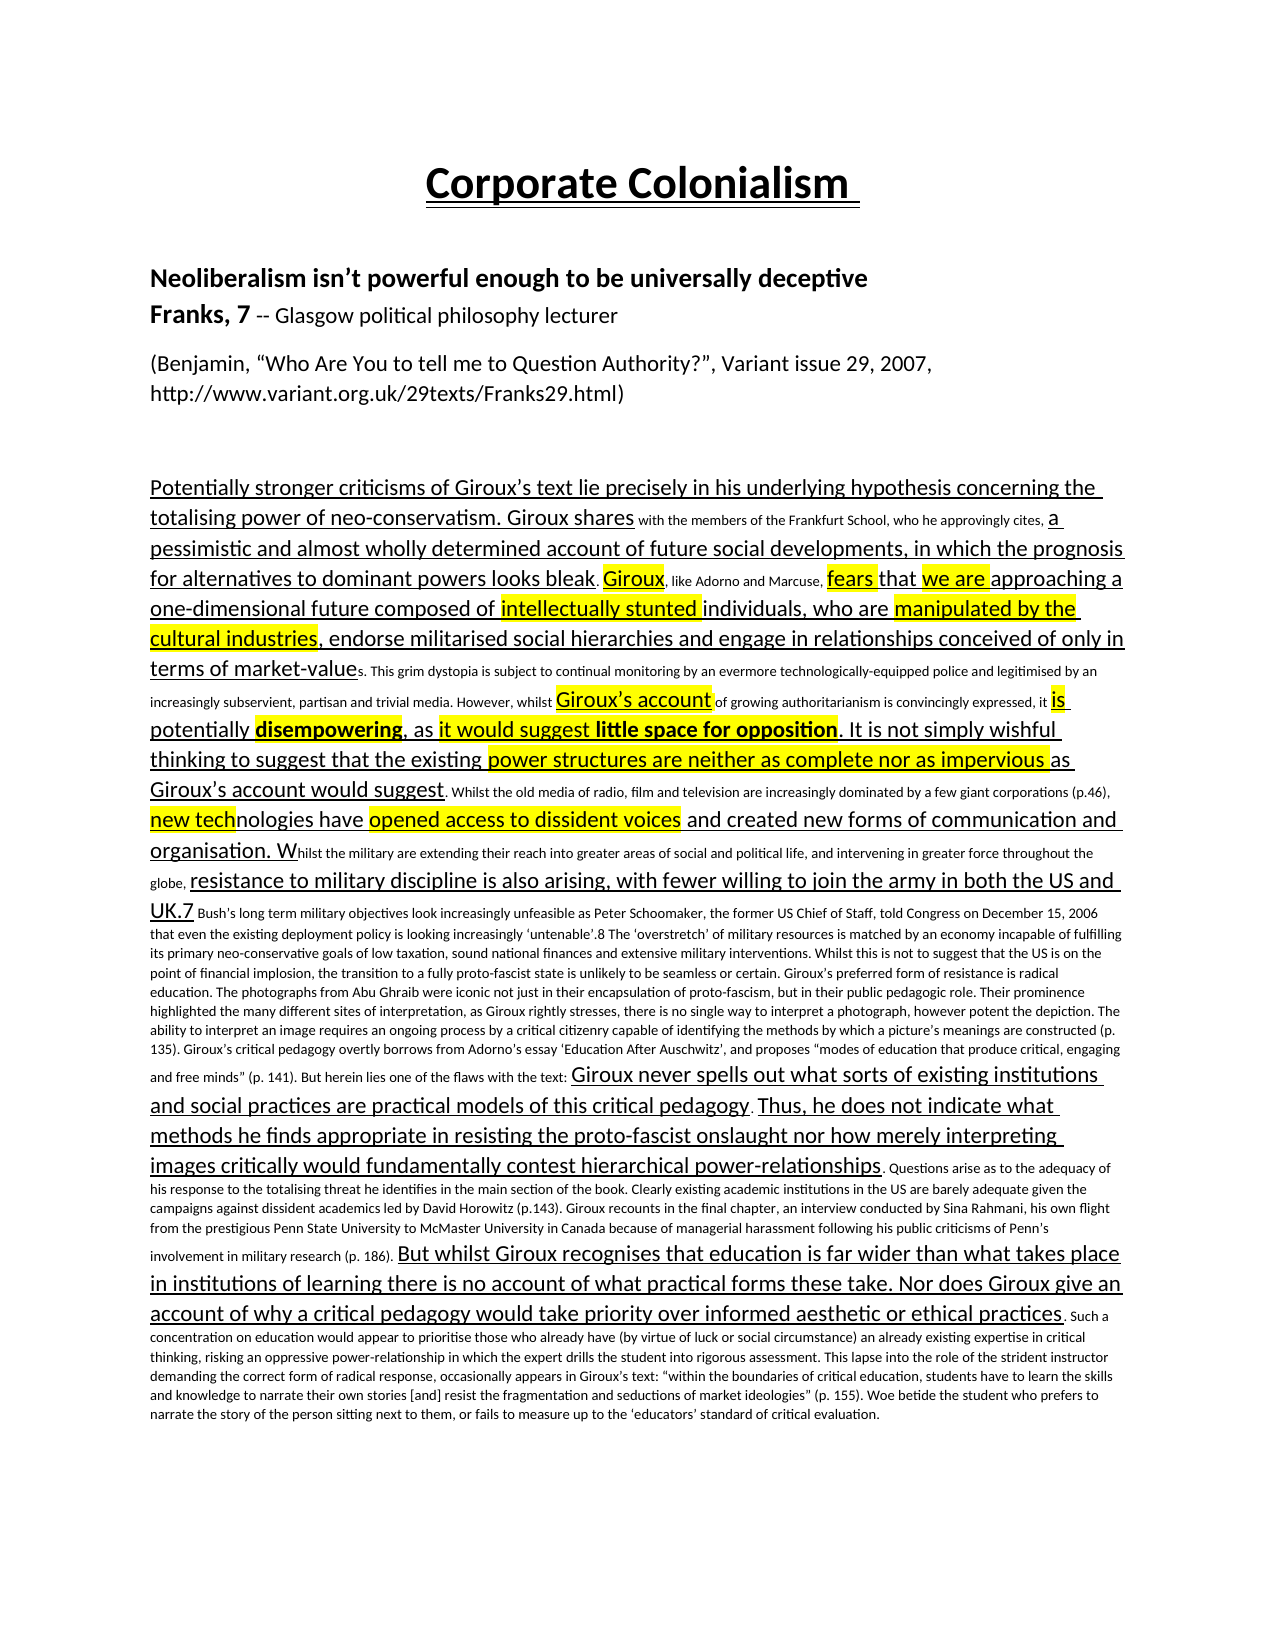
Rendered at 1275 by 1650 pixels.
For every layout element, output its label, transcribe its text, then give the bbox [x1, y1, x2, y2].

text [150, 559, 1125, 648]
text Potentially stronger criticisms of Giroux’s text lie precisely in his underlying hypothesis concerning the totalising power of neo-conservatism. Giroux shares with the members of the Frankfurt School, who he approvingly cites, a pessimistic and almost wholly determined account of future social developments, in which the prognosis for alternatives to dominant powers looks bleak. Giroux, like Adorno and Marcuse, fears that we are approaching a one-dimensional future composed of intellectually stunted individuals, who are manipulated by the cultural industries, endorse militarised social hierarchies and engage in relationships conceived of only in terms of market-values. This grim dystopia is subject to continual monitoring by an evermore technologically-equipped police and legitimised by an increasingly subservient, partisan and trivial media. However, whilst Giroux’s account of growing authoritarianism is convincingly expressed, it is potentially disempowering, as it would suggest little space for opposition. It is not simply wishful thinking to suggest that the existing power structures are neither as complete nor as impervious as Giroux’s account would suggest. Whilst the old media of radio, film and television are increasingly dominated by a few giant corporations (p.46), new technologies have opened access to dissident voices and created new forms of communication and organisation. Whilst the military are extending their reach into greater areas of social and political life, and intervening in greater force throughout the globe, resistance to military discipline is also arising, with fewer willing to join the army in both the US and UK.7 Bush’s long term military objectives look increasingly unfeasible as Peter Schoomaker, the former US Chief of Staff, told Congress on December 15, 2006 that even the existing deployment policy is looking increasingly ‘untenable’.8 The ‘overstretch’ of military resources is matched by an economy incapable of fulfilling its primary neo-conservative goals of low taxation, sound national finances and extensive military interventions. Whilst this is not to suggest that the US is on the point of financial implosion, the transition to a fully proto-fascist state is unlikely to be seamless or certain. Giroux’s preferred form of resistance is radical education. The photographs from Abu Ghraib were iconic not just in their encapsulation of proto-fascism, but in their public pedagogic role. Their prominence highlighted the many different sites of interpretation, as Giroux rightly stresses, there is no single way to interpret a photograph, however potent the depiction. The ability to interpret an image requires an ongoing process by a critical citizenry capable of identifying the methods by which a picture’s meanings are constructed (p. 135). Giroux’s critical pedagogy overtly borrows from Adorno’s essay ‘Education After Auschwitz’, and proposes “modes of education that produce critical, engaging and free minds” (p. 141). But herein lies one of the flaws with the text: Giroux never spells out what sorts of existing institutions and social practices are practical models of this critical pedagogy. Thus, he does not indicate what methods he finds appropriate in resisting the proto-fascist onslaught nor how merely interpreting images critically would fundamentally contest hierarchical power-relationships. Questions arise as to the adequacy of his response to the totalising threat he identifies in the main section of the book. Clearly existing academic institutions in the US are barely adequate given the campaigns against dissident academics led by David Horowitz (p.143). Giroux recounts in the final chapter, an interview conducted by Sina Rahmani, his own flight from the prestigious Penn State University to McMaster University in Canada because of managerial harassment following his public criticisms of Penn’s involvement in military research (p. 186). But whilst Giroux recognises that education is far wider than what takes place in institutions of learning there is no account of what practical forms these take. Nor does Giroux give an account of why a critical pedagogy would take priority over informed aesthetic or ethical practices. Such a concentration on education would appear to prioritise those who already have (by virtue of luck or social circumstance) an already existing expertise in critical thinking, risking an oppressive power-relationship in which the expert drills the student into rigorous assessment. This lapse into the role of the strident instructor demanding the correct form of radical response, occasionally appears in Giroux’s text: “within the boundaries of critical education, students have to learn the skills and knowledge to narrate their own stories [and] resist the fragmentation and seductions of market ideologies” (p. 155). Woe betide the student who prefers to narrate the story of the person sitting next to them, or fails to measure up to the ‘educators’ standard of critical evaluation. [150, 650, 1125, 1423]
subtitle Neoliberalism isn’t powerful enough to be universally deceptive [150, 261, 1125, 294]
text Franks, 7 -- Glasgow political philosophy lecturer [150, 297, 1125, 330]
text (Benjamin, “Who Are You to tell me to Question Authority?”, Variant issue 29, 2007, http://www.variant.org.uk/29texts/Franks29.html) [150, 349, 1125, 407]
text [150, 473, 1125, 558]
subtitle Corporate Colonialism [150, 154, 1125, 210]
